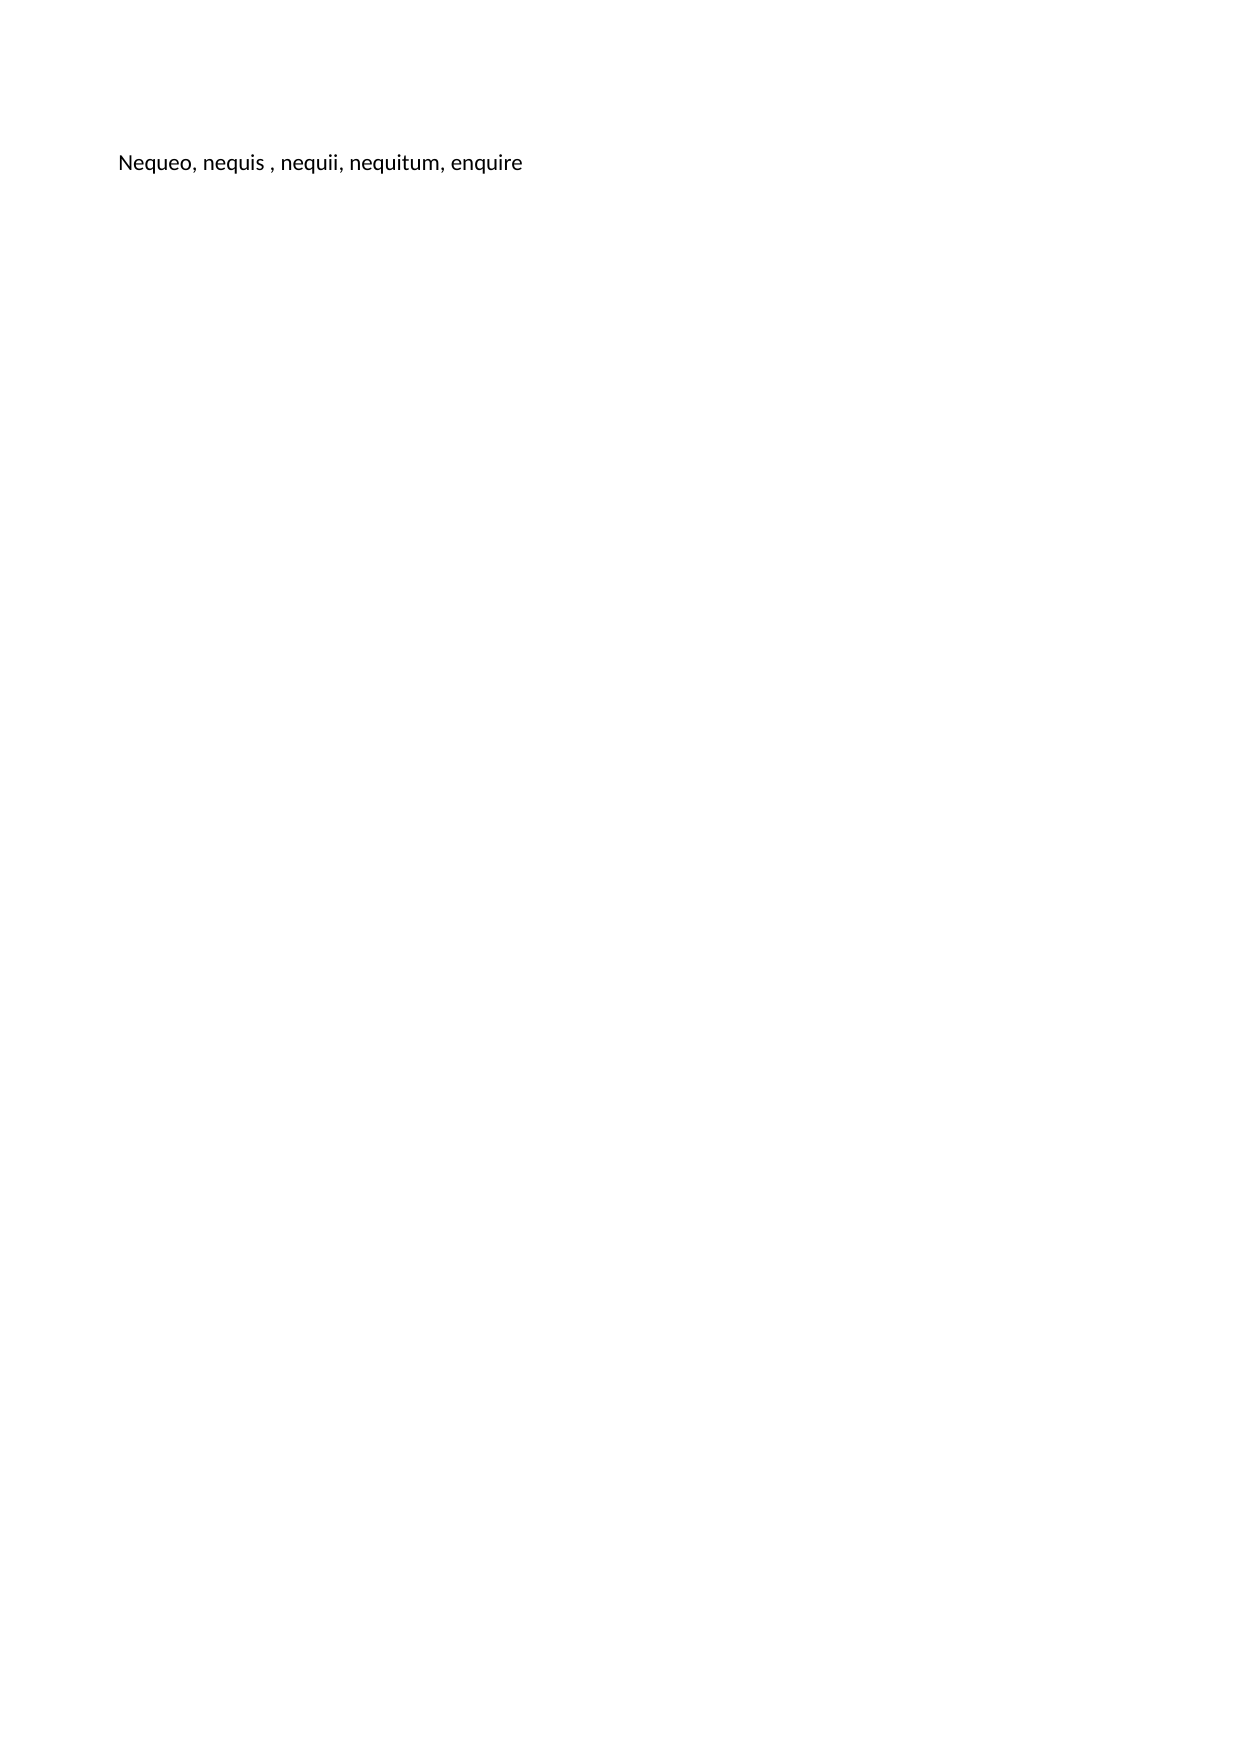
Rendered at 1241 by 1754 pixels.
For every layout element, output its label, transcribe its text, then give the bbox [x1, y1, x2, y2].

text Nequeo, nequis , nequii, nequitum, enquire [118, 148, 1122, 176]
